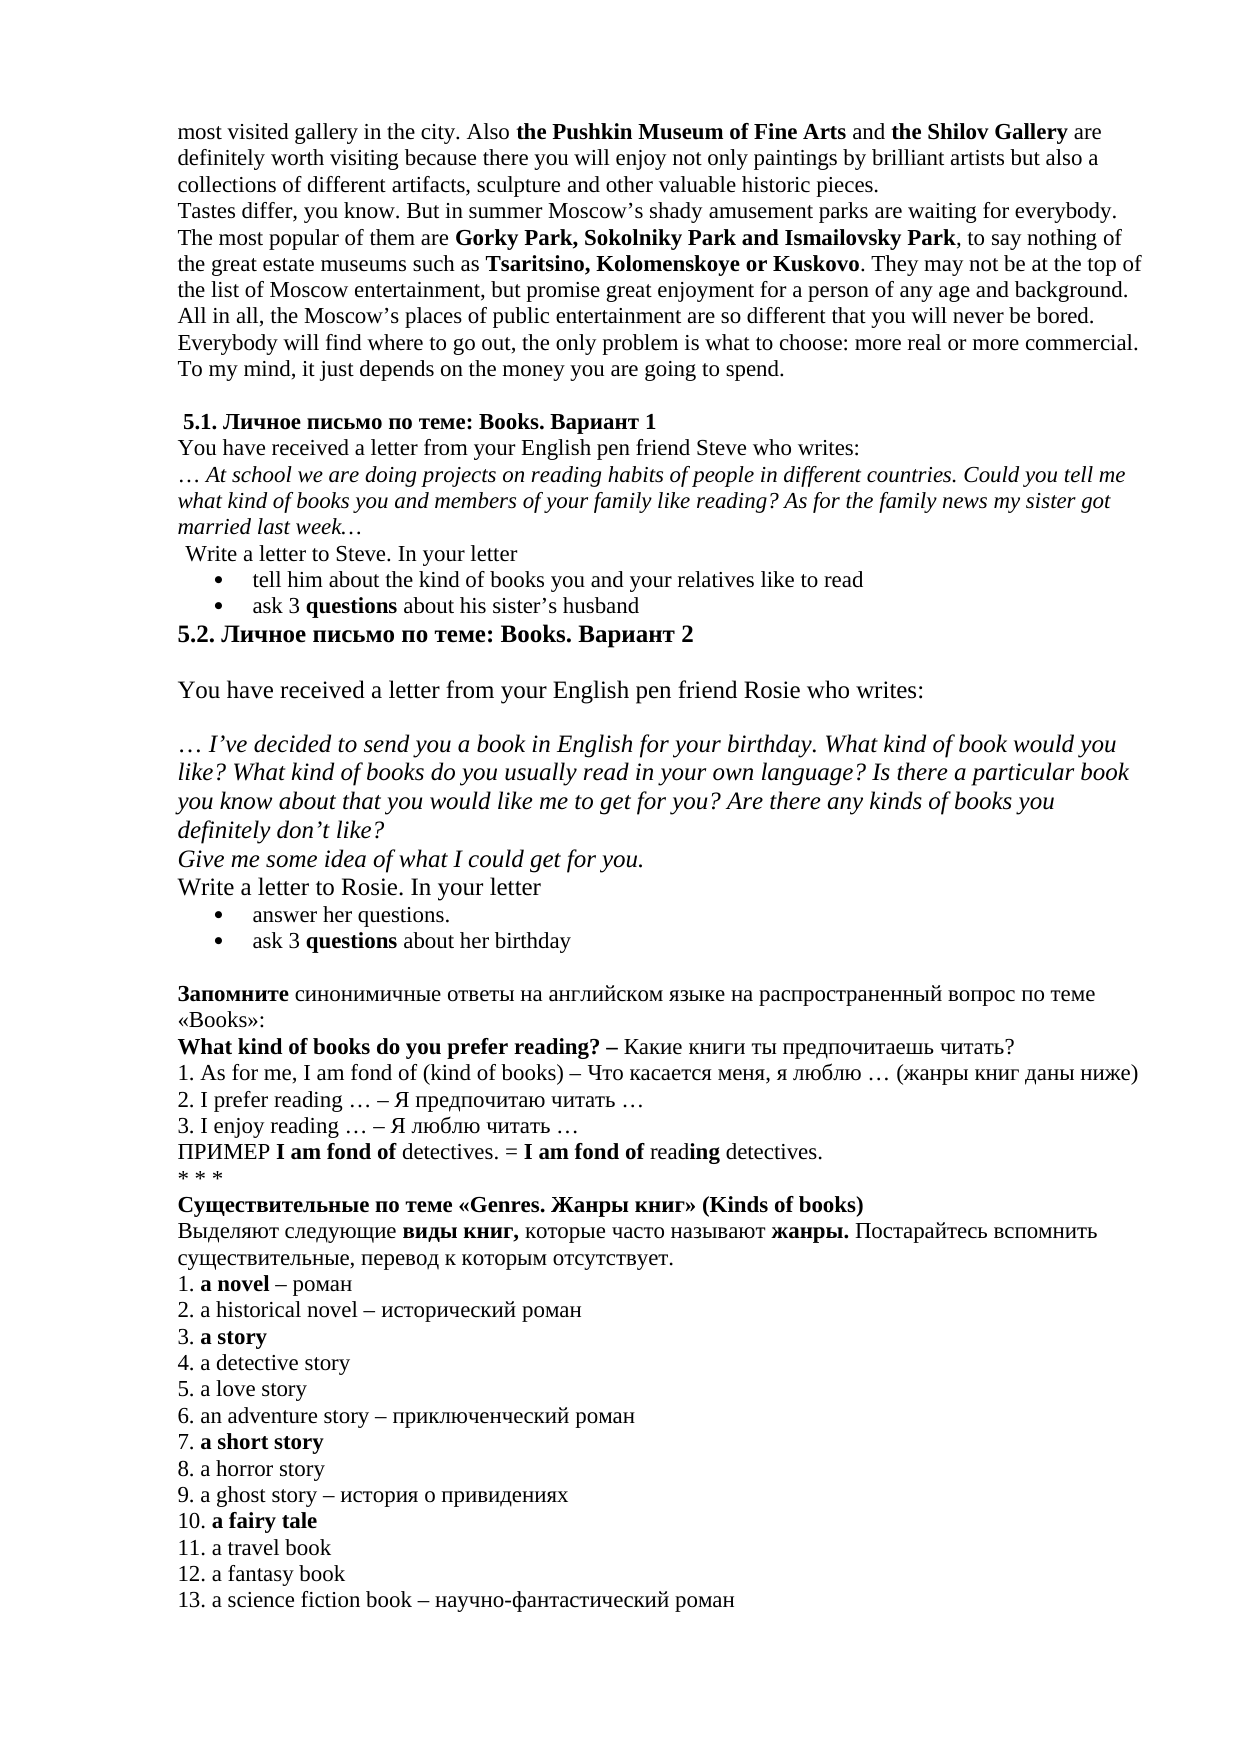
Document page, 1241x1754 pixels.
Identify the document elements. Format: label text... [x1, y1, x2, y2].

text Write a letter to Steve. In your letter [177, 540, 1152, 566]
list answer her questions. [215, 901, 1152, 927]
text You have received a letter from your English pen friend Steve who writes: [177, 434, 1152, 461]
text Существительные по теме «Genres. Жанры книг» (Kinds of books) [177, 1191, 1152, 1217]
text Write a letter to Rosie. In your letter [177, 872, 1152, 901]
text Выделяют следующие виды книг, которые часто называют жанры. Постарайтесь вспомнить существительные, перевод к которым отсутствует. [177, 1217, 1152, 1270]
list ask 3 questions about her birthday [215, 927, 1152, 954]
text Give me some idea of what I could get for you. [177, 844, 1152, 872]
text Запомните синонимичные ответы на английском языке на распространенный вопрос по теме «Books»: [177, 980, 1152, 1033]
list ask 3 questions about his sister’s husband [215, 592, 1152, 619]
text Tastes differ, you know. But in summer Moscow’s shady amusement parks are waiting for everybody. The most popular of them are Gorky Park, Sokolniky Park and Ismailovsky Park, to say nothing of the great estate museums such as Tsaritsino, Kolomenskoye or Kuskovo. They may not be at the top of the list of Moscow entertainment, but promise great enjoyment for a person of any age and background. [177, 197, 1152, 303]
text 1. As for me, I am fond of (kind of books) – Что касается меня, я люблю … (жанры книг даны ниже) 2. I prefer reading … – Я предпочитаю читать … 3. I enjoy reading … – Я люблю читать … [177, 1059, 1152, 1138]
text … At school we are doing projects on reading habits of people in different countries. Could you tell me what kind of books you and members of your family like reading? As for the family news my sister got married last week… [177, 461, 1152, 540]
subtitle 5.2. Личное письмо по теме: Books. Вариант 2 [177, 619, 1152, 648]
text All in all, the Moscow’s places of public entertainment are so different that you will never be bored. Everybody will find where to go out, the only problem is what to choose: more real or more commercial. To my mind, it just depends on the money you are going to spend. [177, 303, 1152, 382]
text 5.1. Личное письмо по теме: Books. Вариант 1 [177, 408, 1152, 434]
text * * * [177, 1165, 1152, 1191]
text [177, 1270, 1152, 1613]
list tell him about the kind of books you and your relatives like to read [215, 566, 1152, 592]
text … I’ve decided to send you a book in English for your birthday. What kind of book would you like? What kind of books do you usually read in your own language? Is there a particular book you know about that you would like me to get for you? Are there any kinds of books you definitely don’t like? [177, 729, 1152, 844]
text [177, 118, 1152, 197]
text You have received a letter from your English pen friend Rosie who writes: [177, 675, 1152, 704]
text What kind of books do you prefer reading? – Какие книги ты предпочитаешь читать? [177, 1033, 1152, 1059]
text ПРИМЕР I am fond of detectives. = I am fond of reading detectives. [177, 1138, 1152, 1165]
